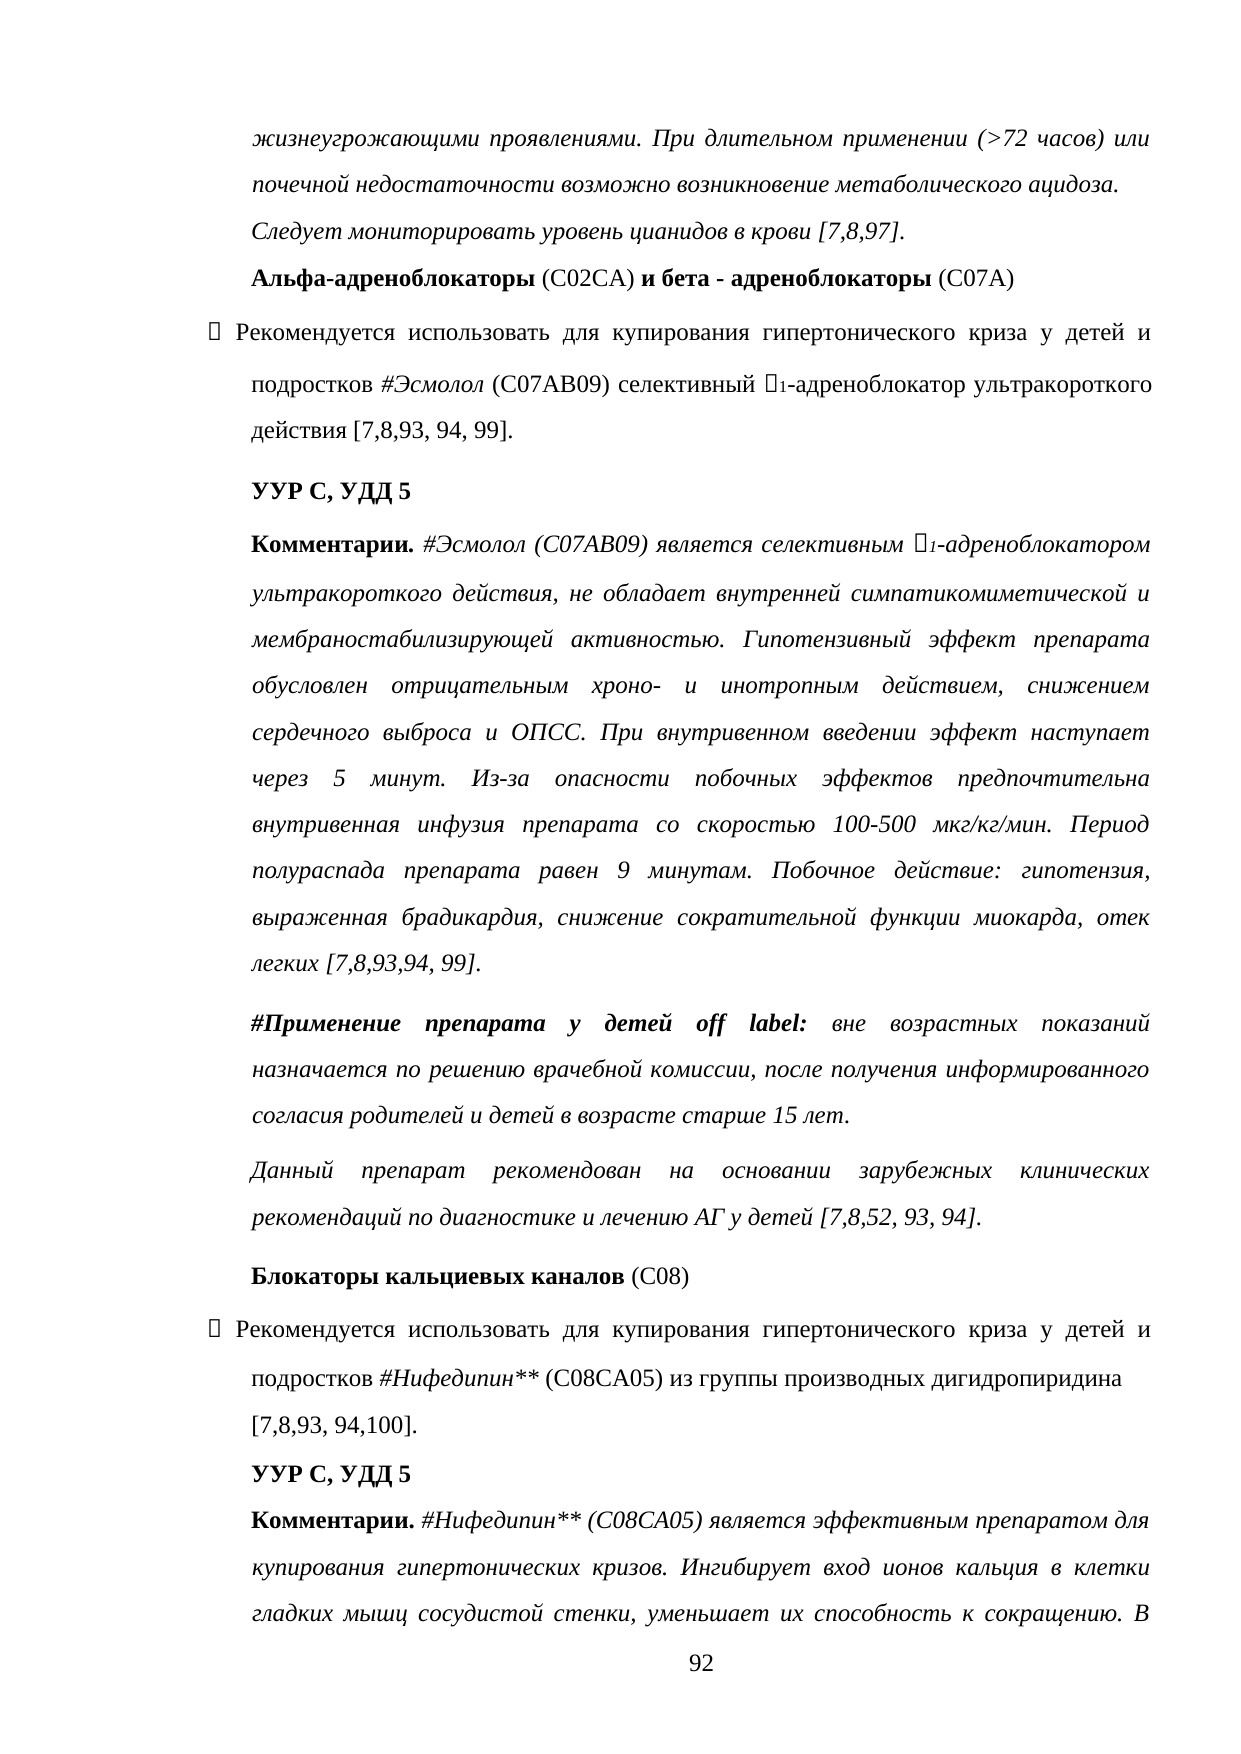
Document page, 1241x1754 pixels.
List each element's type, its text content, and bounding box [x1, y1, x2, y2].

text Данный препарат рекомендован на основании зарубежных клинических рекомендаций по диагностике и лечению АГ у детей [7,8,52, 93, 94]. [251, 1155, 1153, 1230]
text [251, 1506, 1153, 1627]
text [251, 123, 1153, 198]
text  Рекомендуется использовать для купирования гипертонического криза у детей и подростков #Эсмолол (C07AВ09) селективный 1-адреноблокатор ультракороткого действия [7,8,93, 94, 99]. [207, 313, 1152, 444]
text Следует мониторировать уровень цианидов в крови [7,8,97]. [251, 216, 1153, 245]
subtitle УУР С, УДД 5 [251, 1459, 1153, 1487]
text [7,8,93, 94,100]. [251, 1410, 1152, 1439]
subtitle УУР С, УДД 5 [251, 476, 1153, 505]
text Комментарии. #Эсмолол (C07AВ09) является селективным 1-адреноблокатором ультракороткого действия, не обладает внутренней симпатикомиметической и мембраностабилизирующей активностью. Гипотензивный эффект препарата обусловлен отрицательным хроно- и инотропным действием, снижением сердечного выброса и ОПСС. При внутривенном введении эффект наступает через 5 минут. Из-за опасности побочных эффектов предпочтительна внутривенная инфузия препарата со скоростью 100-500 мкг/кг/мин. Период полураспада препарата равен 9 минутам. Побочное действие: гипотензия, выраженная брадикардия, снижение сократительной функции миокарда, отек легких [7,8,93,94, 99]. [251, 525, 1153, 977]
subtitle Альфа-адреноблокаторы (C02CA) и бета - адреноблокаторы (C07А) [251, 263, 1153, 292]
text #Применение препарата у детей off label: вне возрастных показаний назначается по решению врачебной комиссии, после получения информированного согласия родителей и детей в возрасте старше 15 лет. [251, 1008, 1153, 1129]
subtitle Блокаторы кальциевых каналов (C08) [251, 1261, 1153, 1290]
text  Рекомендуется использовать для купирования гипертонического криза у детей и подростков #Нифедипин** (C08CA05) из группы производных дигидропиридина [207, 1311, 1152, 1392]
